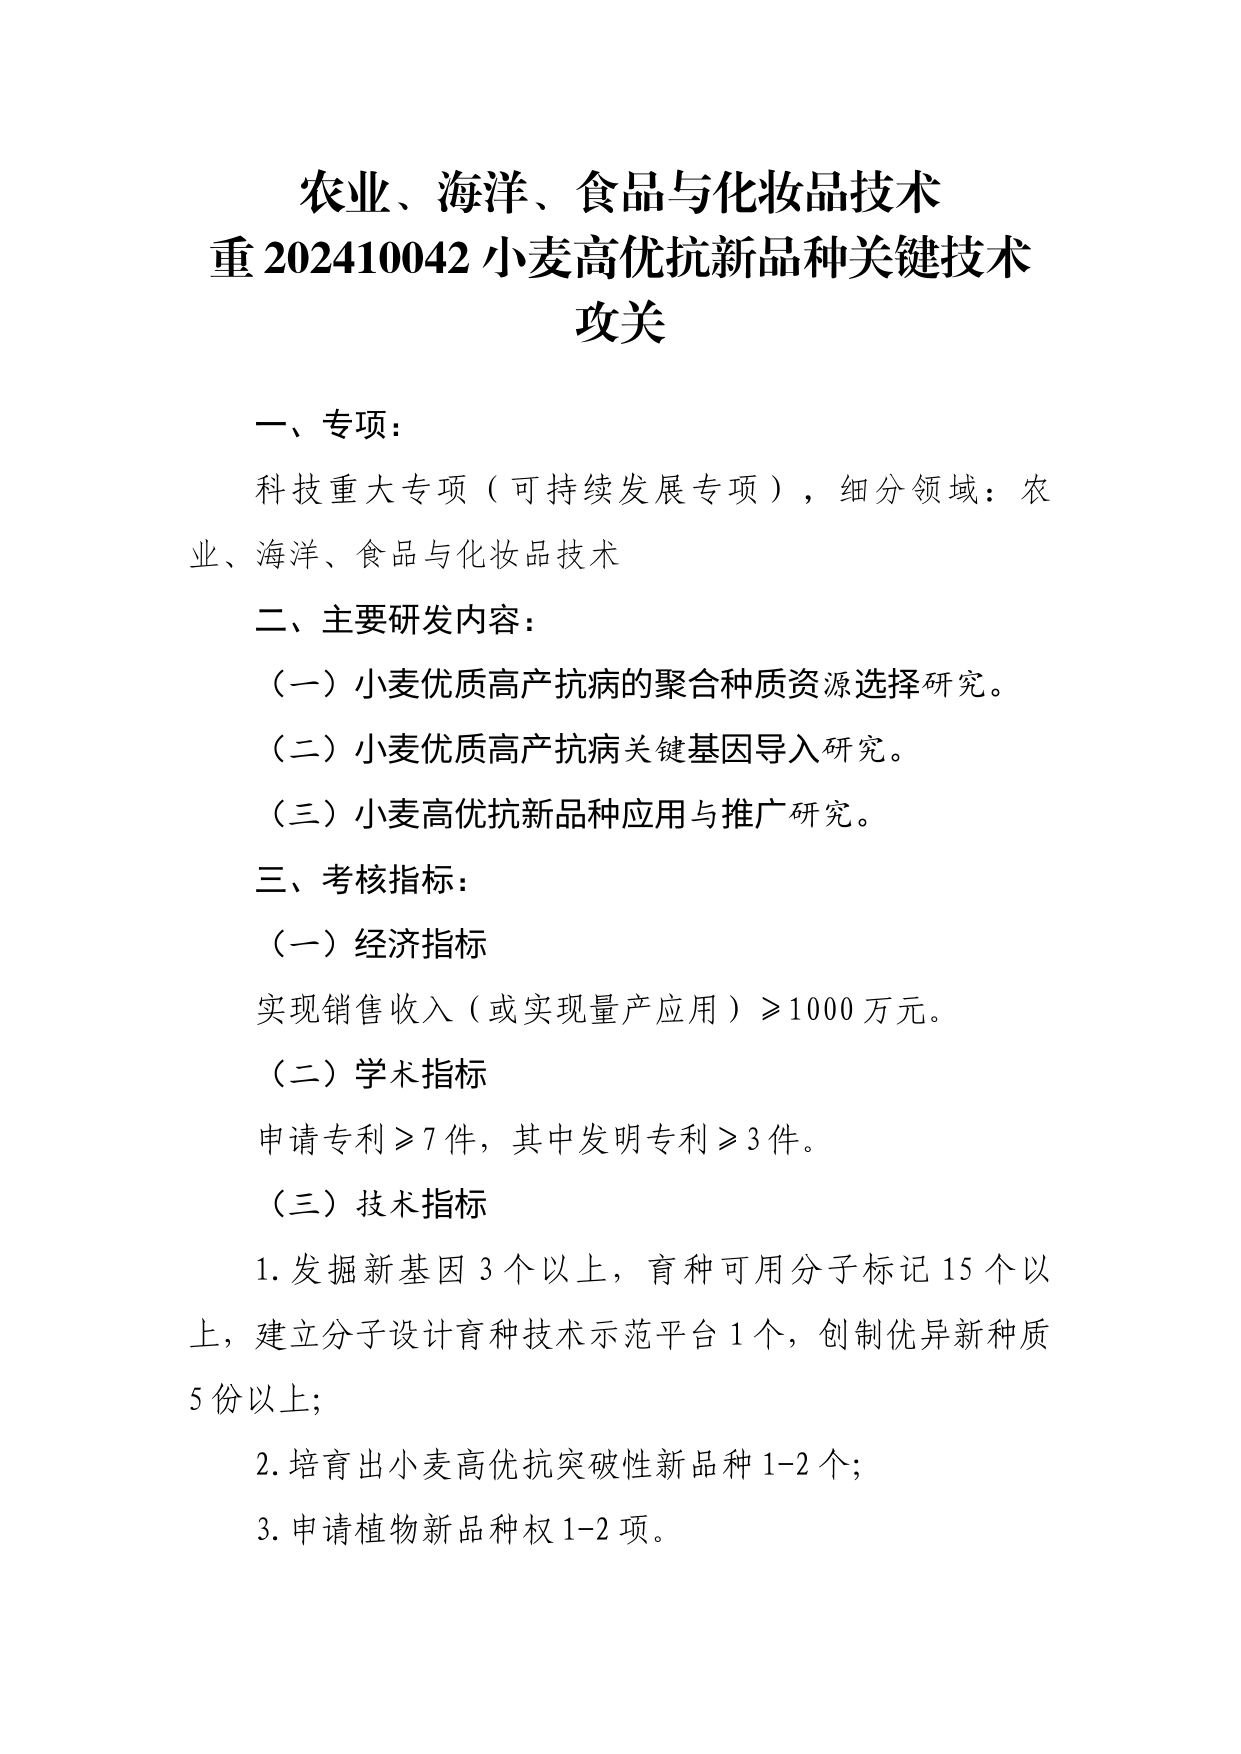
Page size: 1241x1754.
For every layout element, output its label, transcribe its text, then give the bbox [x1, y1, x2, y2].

text 农业、海洋、食品与化妆品技术 [187, 162, 1053, 227]
text 三、考核指标： [187, 844, 1053, 909]
text 实现销售收入（或实现量产应用）≥1000万元。 [187, 974, 1053, 1039]
subtitle （二）小麦优质高产抗病关键基因导入研究。 [254, 714, 1053, 779]
text 3.申请植物新品种权1-2项。 [187, 1494, 1053, 1559]
text 科技重大专项（可持续发展专项），细分领域：农业、海洋、食品与化妆品技术 [187, 454, 1053, 584]
text 二、主要研发内容： [187, 584, 1053, 649]
text 1.发掘新基因3个以上，育种可用分子标记15个以上，建立分子设计育种技术示范平台1个，创制优异新种质5份以上； [187, 1234, 1053, 1429]
text 重202410042 小麦高优抗新品种关键技术攻关 [187, 227, 1053, 357]
subtitle （一）小麦优质高产抗病的聚合种质资源选择研究。 [254, 649, 1053, 714]
subtitle （三）技术指标 [187, 1169, 1053, 1234]
text 2.培育出小麦高优抗突破性新品种1-2个； [187, 1429, 1053, 1494]
text 申请专利≥7件，其中发明专利≥3件。 [187, 1104, 1053, 1169]
subtitle （二）学术指标 [187, 1039, 1053, 1104]
subtitle （一）经济指标 [187, 909, 1053, 974]
subtitle （三）小麦高优抗新品种应用与推广研究。 [187, 779, 1053, 844]
text 一、专项： [187, 389, 1053, 454]
